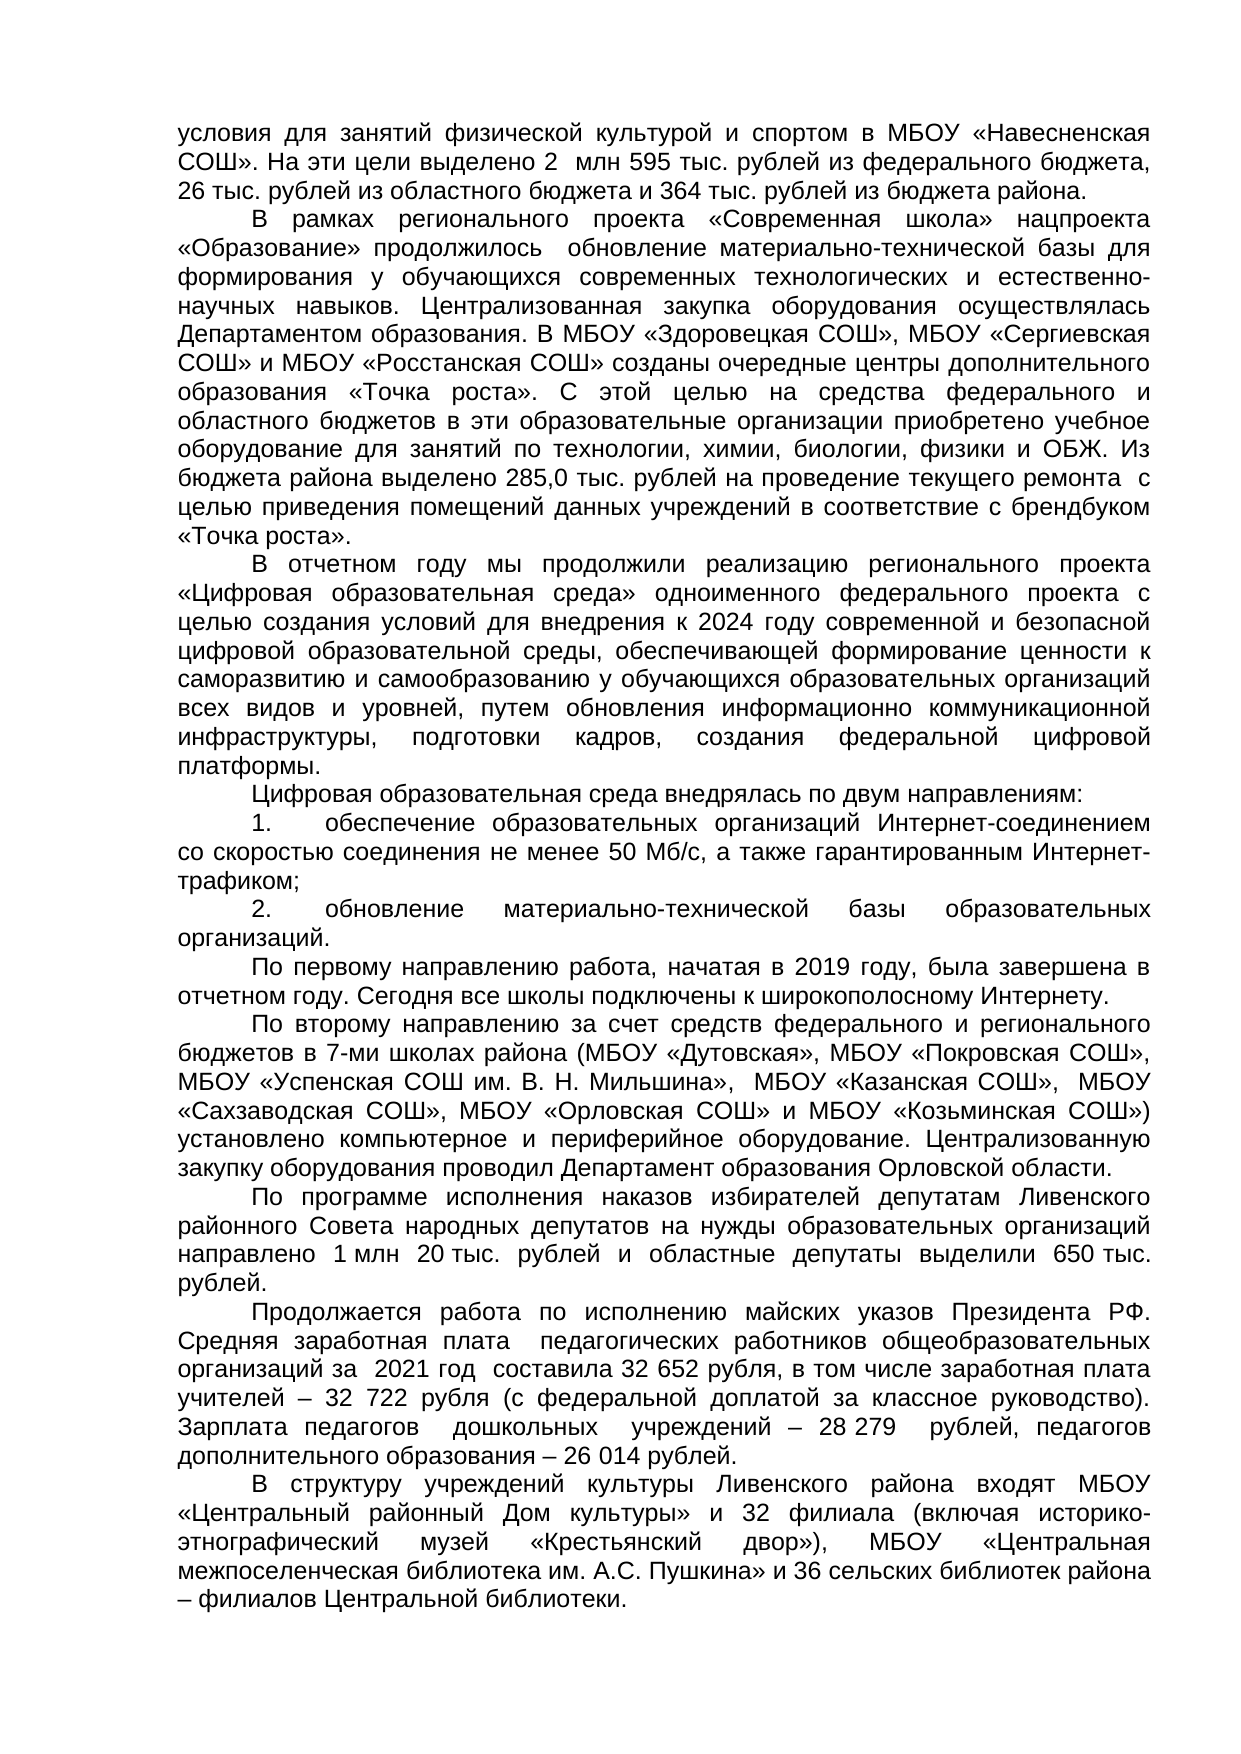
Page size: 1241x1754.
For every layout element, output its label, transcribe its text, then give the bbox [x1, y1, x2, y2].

text Продолжается работа по исполнению майских указов Президента РФ. Средняя заработная плата педагогических работников общеобразовательных организаций за 2021 год составила 32 652 рубля, в том числе заработная плата учителей – 32 722 рубля (с федеральной доплатой за классное руководство). Зарплата педагогов дошкольных учреждений – 28 279 рублей, педагогов дополнительного образования – 26 014 рублей. [177, 1297, 1152, 1469]
text По программе исполнения наказов избирателей депутатам Ливенского районного Совета народных депутатов на нужды образовательных организаций направлено 1 млн 20 тыс. рублей и областные депутаты выделили 650 тыс. рублей. [177, 1182, 1152, 1297]
text Цифровая образовательная среда внедрялась по двум направлениям: [177, 779, 1152, 808]
text По второму направлению за счет средств федерального и регионального бюджетов в 7-ми школах района (МБОУ «Дутовская», МБОУ «Покровская СОШ», МБОУ «Успенская СОШ им. В. Н. Мильшина», МБОУ «Казанская СОШ», МБОУ «Сахзаводская СОШ», МБОУ «Орловская СОШ» и МБОУ «Козьминская СОШ») установлено компьютерное и периферийное оборудование. Централизованную закупку оборудования проводил Департамент образования Орловской области. [177, 1009, 1152, 1182]
text В рамках регионального проекта «Современная школа» нацпроекта «Образование» продолжилось обновление материально-технической базы для формирования у обучающихся современных технологических и естественно-научных навыков. Централизованная закупка оборудования осуществлялась Департаментом образования. В МБОУ «Здоровецкая СОШ», МБОУ «Сергиевская СОШ» и МБОУ «Росстанская СОШ» созданы очередные центры дополнительного образования «Точка роста». С этой целью на средства федерального и областного бюджетов в эти образовательные организации приобретено учебное оборудование для занятий по технологии, химии, биологии, физики и ОБЖ. Из бюджета района выделено 285,0 тыс. рублей на проведение текущего ремонта с целью приведения помещений данных учреждений в соответствие с брендбуком «Точка роста». [177, 204, 1152, 549]
text В структуру учреждений культуры Ливенского района входят МБОУ «Центральный районный Дом культуры» и 32 филиала (включая историко-этнографический музей «Крестьянский двор»), МБОУ «Центральная межпоселенческая библиотека им. А.С. Пушкина» и 36 сельских библиотек района – филиалов Центральной библиотеки. [177, 1469, 1152, 1613]
text 1. обеспечение образовательных организаций Интернет-соединением со скоростью соединения не менее 50 Мб/c, а также гарантированным Интернет-трафиком; [177, 808, 1152, 894]
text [177, 118, 1152, 204]
text В отчетном году мы продолжили реализацию регионального проекта «Цифровая образовательная среда» одноименного федерального проекта с целью создания условий для внедрения к 2024 году современной и безопасной цифровой образовательной среды, обеспечивающей формирование ценности к саморазвитию и самообразованию у обучающихся образовательных организаций всех видов и уровней, путем обновления информационно коммуникационной инфраструктуры, подготовки кадров, создания федеральной цифровой платформы. [177, 549, 1152, 779]
text По первому направлению работа, начатая в 2019 году, была завершена в отчетном году. Сегодня все школы подключены к широкополосному Интернету. [177, 952, 1152, 1009]
text 2. обновление материально-технической базы образовательных организаций. [177, 894, 1152, 952]
